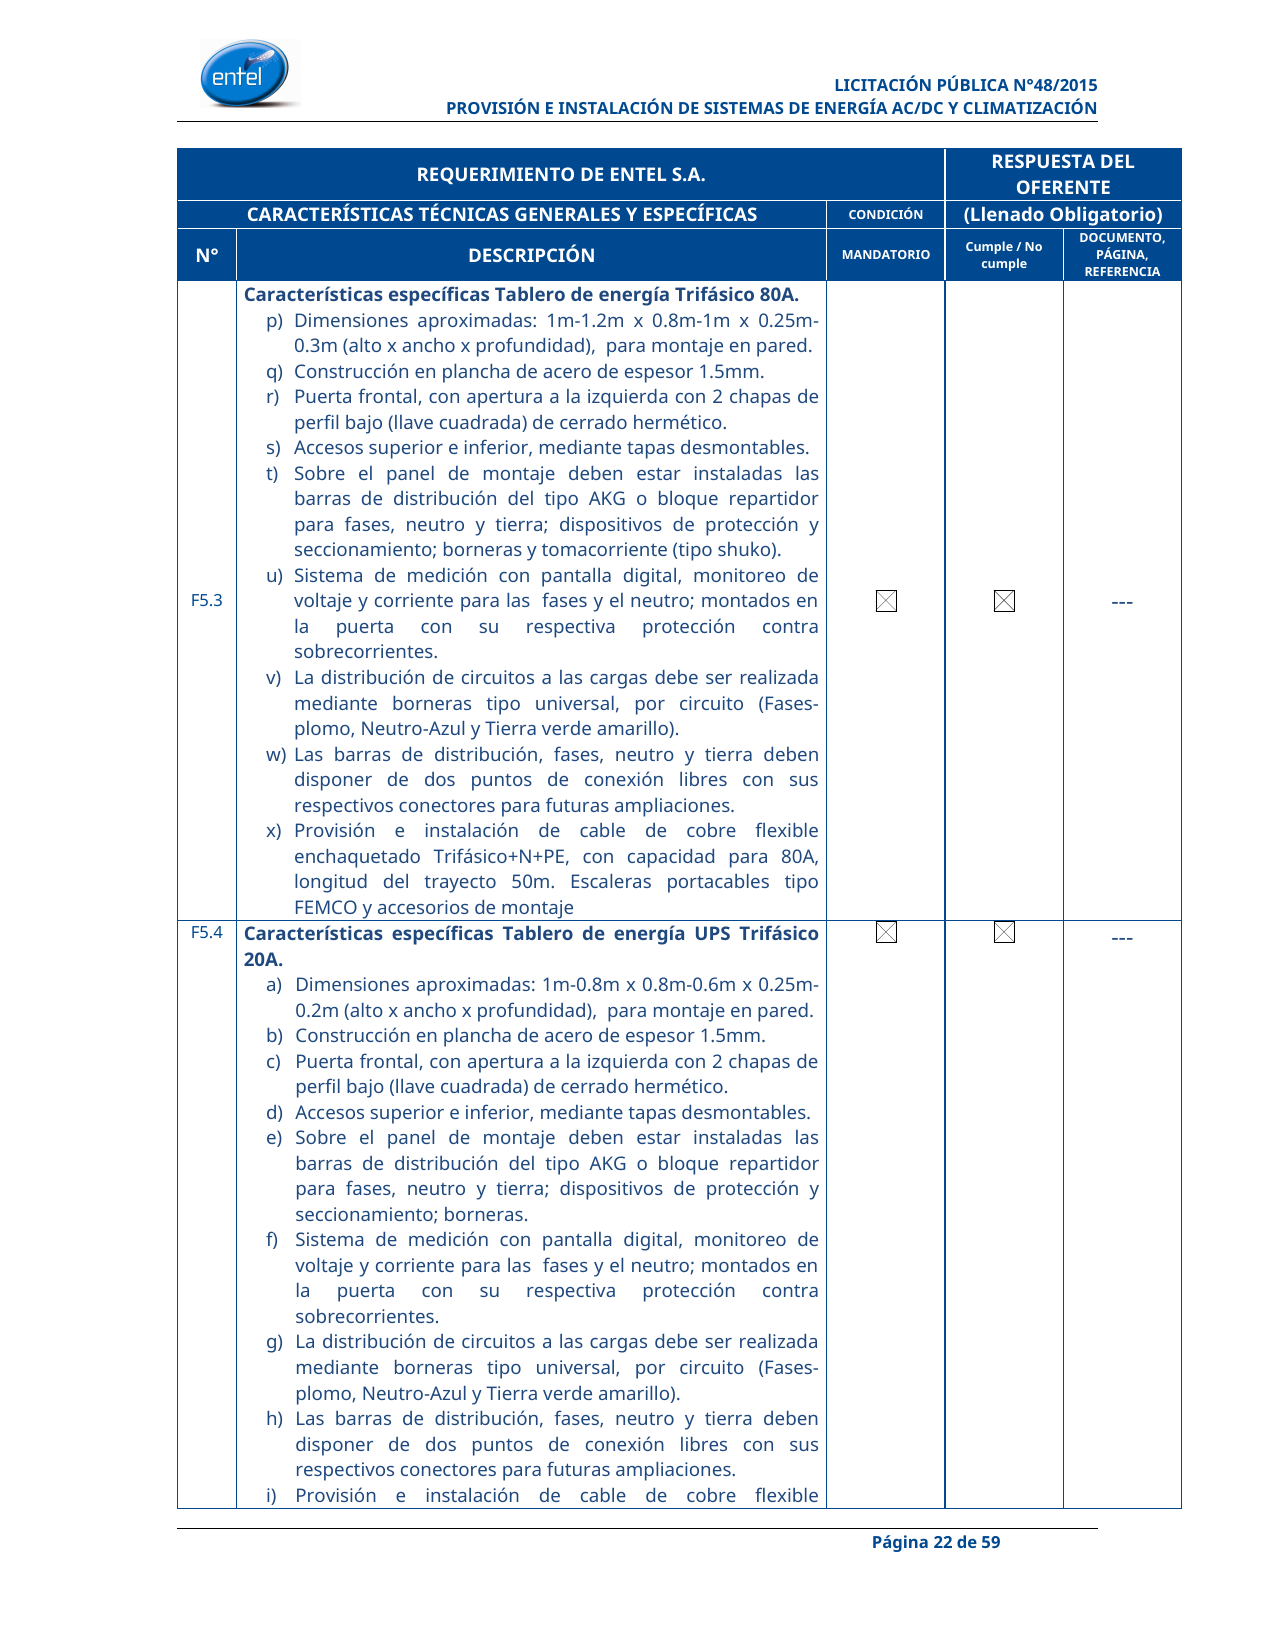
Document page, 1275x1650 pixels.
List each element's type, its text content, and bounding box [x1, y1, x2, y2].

table_cell [946, 921, 1063, 1507]
table_cell F5.4 [178, 921, 236, 1507]
table_cell Características específicas Tablero de energía Trifásico 80A. Dimensiones aproximadas: 1m-1.2m x 0.8m-1m x 0.25m-0.3m (alto x ancho x profundidad), para montaje en pared. Construcción en plancha de acero de espesor 1.5mm. Puerta frontal, con apertura a la izquierda con 2 chapas de perfil bajo (llave cuadrada) de cerrado hermético. Accesos superior e inferior, mediante tapas desmontables. Sobre el panel de montaje deben estar instaladas las barras de distribución del tipo AKG o bloque repartidor para fases, neutro y tierra; dispositivos de protección y seccionamiento; borneras y tomacorriente (tipo shuko). Sistema de medición con pantalla digital, monitoreo de voltaje y corriente para las fases y el neutro; montados en la puerta con su respectiva protección contra sobrecorrientes. La distribución de circuitos a las cargas debe ser realizada mediante borneras tipo universal, por circuito (Fases-plomo, Neutro-Azul y Tierra verde amarillo). Las barras de distribución, fases, neutro y tierra deben disponer de dos puntos de conexión libres con sus respectivos conectores para futuras ampliaciones. Provisión e instalación de cable de cobre flexible enchaquetado Trifásico+N+PE, con capacidad para 80A, longitud del trayecto 50m. Escaleras portacables tipo FEMCO y accesorios de montaje [237, 281, 826, 919]
table_cell CARACTERÍSTICAS TÉCNICAS GENERALES Y ESPECÍFICAS [178, 201, 826, 228]
table_cell F5.3 [178, 281, 236, 919]
table_cell DESCRIPCIÓN [237, 229, 826, 280]
table_cell [827, 921, 944, 1507]
table_header RESPUESTA DEL OFERENTE [946, 149, 1181, 200]
table_cell Cumple / No cumple [946, 229, 1063, 280]
table_cell N° [178, 229, 236, 280]
table_cell [946, 281, 1063, 919]
table_cell --- [1064, 281, 1181, 919]
table_cell MANDATORIO [827, 229, 944, 280]
table_cell --- [1064, 921, 1181, 1507]
table_cell (Llenado Obligatorio) [946, 201, 1181, 228]
table_cell DOCUMENTO, PÁGINA, REFERENCIA [1064, 229, 1181, 280]
table_cell CONDICIÓN [827, 201, 944, 228]
picture [200, 39, 302, 108]
table_header REQUERIMIENTO DE ENTEL S.A. [178, 149, 944, 200]
table_cell [827, 281, 944, 919]
